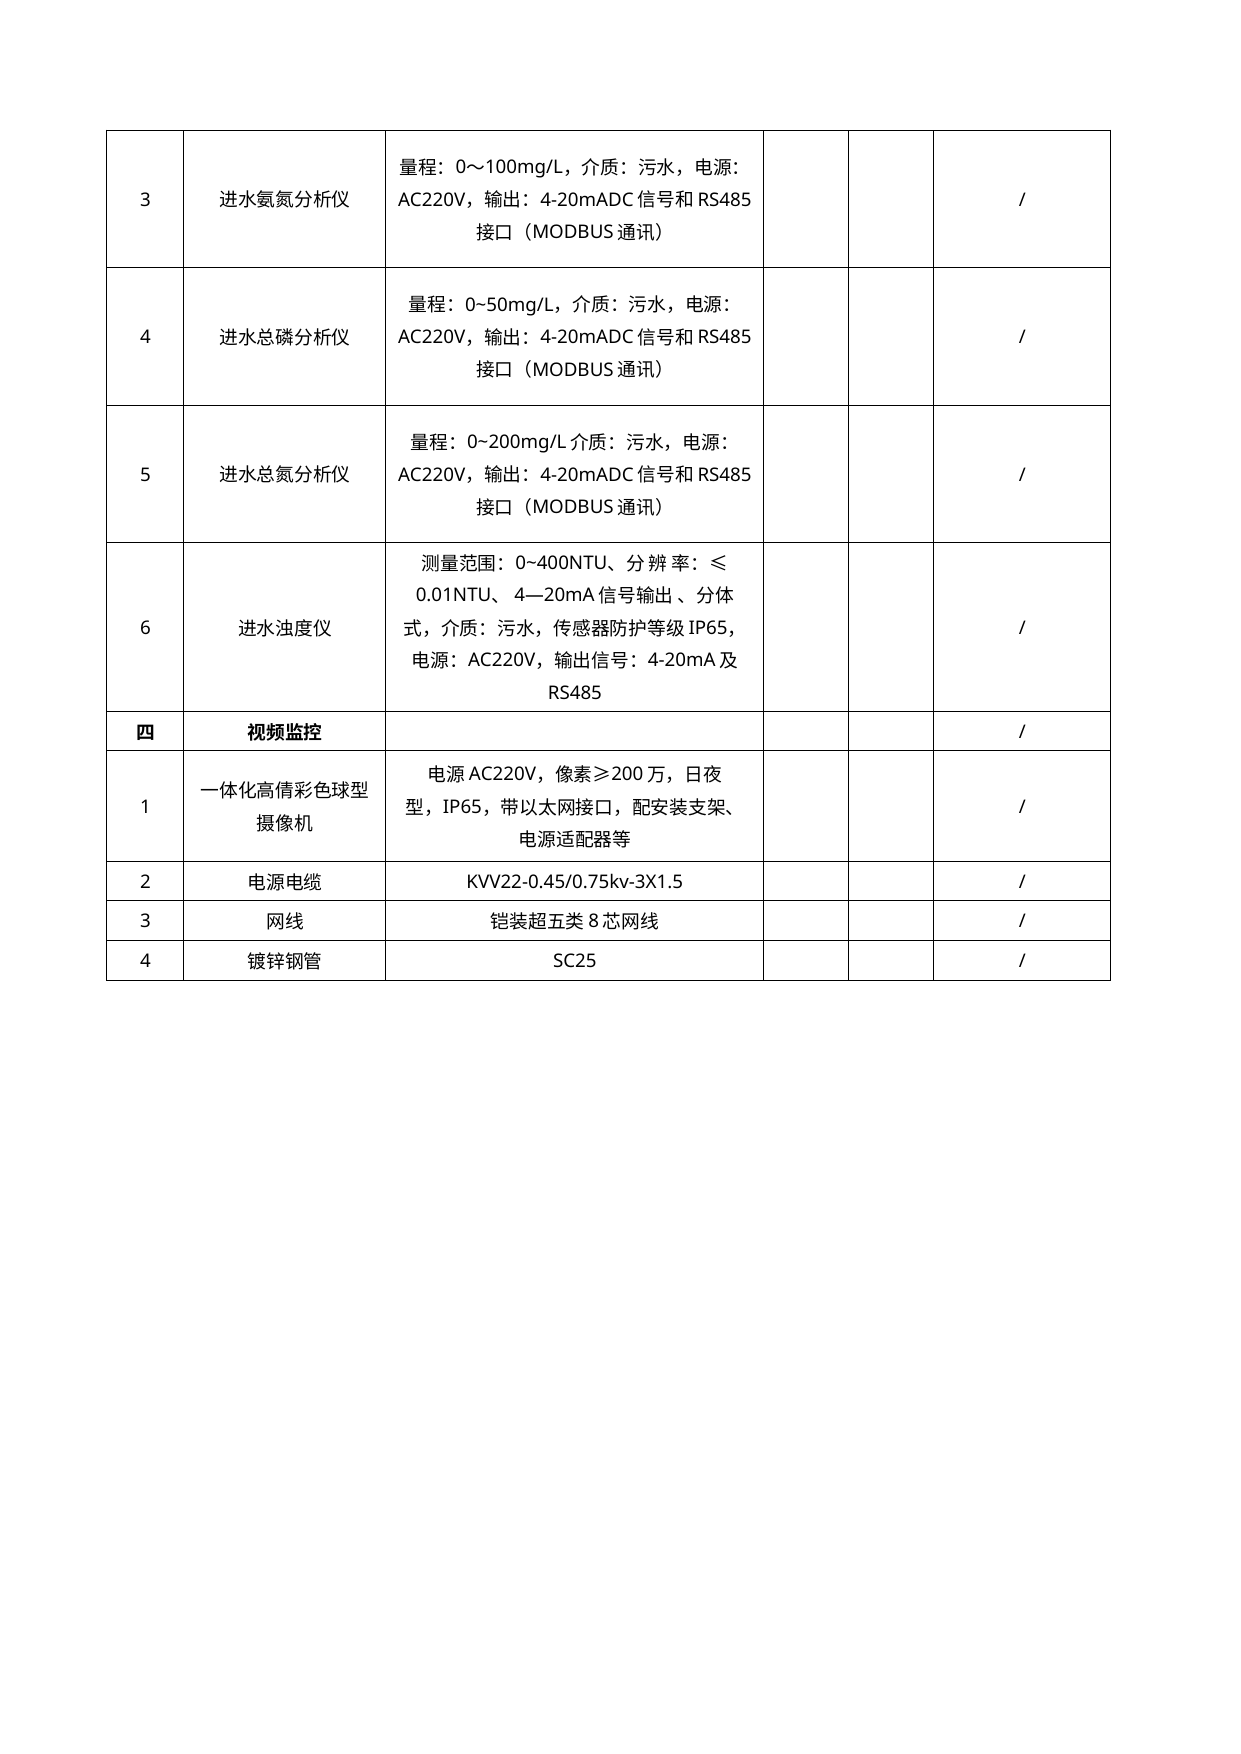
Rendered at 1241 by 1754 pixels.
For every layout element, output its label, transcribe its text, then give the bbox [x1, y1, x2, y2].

table_cell / [934, 751, 1110, 861]
table_cell [764, 751, 848, 861]
table_cell 进水总磷分析仪 [184, 268, 385, 404]
table_cell / [934, 901, 1110, 940]
table_cell [764, 901, 848, 940]
table_cell [849, 712, 933, 750]
table_cell SC25 [386, 941, 763, 979]
table_cell 1 [107, 751, 183, 861]
table_cell 2 [107, 862, 183, 900]
table_cell 进水氨氮分析仪 [184, 131, 385, 267]
table_cell [849, 268, 933, 404]
table_cell [849, 543, 933, 711]
table_cell 5 [107, 406, 183, 542]
table_cell / [934, 862, 1110, 900]
table_cell [849, 901, 933, 940]
table_cell [849, 406, 933, 542]
table_cell 6 [107, 543, 183, 711]
table_cell [764, 268, 848, 404]
table_cell / [934, 543, 1110, 711]
table_cell 视频监控 [184, 712, 385, 750]
table_cell 测量范围：0~400NTU、分 辨 率：≤ 0.01NTU、 4—20mA信号输出 、分体式，介质：污水，传感器防护等级IP65，电源：AC220V，输出信号：4-20mA及RS485 [386, 543, 763, 711]
table_cell [764, 131, 848, 267]
table_cell / [934, 406, 1110, 542]
table_cell 镀锌钢管 [184, 941, 385, 979]
table_cell [386, 712, 763, 750]
table_cell 3 [107, 131, 183, 267]
table_cell 电源电缆 [184, 862, 385, 900]
table_cell [764, 862, 848, 900]
table_cell 铠装超五类8芯网线 [386, 901, 763, 940]
table_cell 进水总氮分析仪 [184, 406, 385, 542]
table_cell [764, 941, 848, 979]
table_cell / [934, 268, 1110, 404]
table_cell [764, 712, 848, 750]
table_cell / [934, 131, 1110, 267]
table_cell 一体化高倩彩色球型摄像机 [184, 751, 385, 861]
table_cell [849, 862, 933, 900]
table_cell [849, 131, 933, 267]
table_cell 电源AC220V，像素≥200万，日夜型，IP65，带以太网接口，配安装支架、电源适配器等 [386, 751, 763, 861]
table_cell [764, 543, 848, 711]
table_cell 量程：0～100mg/L，介质：污水，电源：AC220V，输出：4-20mADC信号和RS485接口（MODBUS通讯） [386, 131, 763, 267]
table_cell 量程：0~50mg/L，介质：污水，电源：AC220V，输出：4-20mADC信号和RS485接口（MODBUS通讯） [386, 268, 763, 404]
table_cell [849, 751, 933, 861]
table_cell 3 [107, 901, 183, 940]
table_cell [764, 406, 848, 542]
table_cell 进水浊度仪 [184, 543, 385, 711]
table_cell / [934, 941, 1110, 979]
table_cell 网线 [184, 901, 385, 940]
table_cell 4 [107, 941, 183, 979]
table_cell 四 [107, 712, 183, 750]
table_cell 4 [107, 268, 183, 404]
table_cell / [934, 712, 1110, 750]
table_cell 量程：0~200mg/L介质：污水，电源：AC220V，输出：4-20mADC信号和RS485接口（MODBUS通讯） [386, 406, 763, 542]
table_cell KVV22-0.45/0.75kv-3X1.5 [386, 862, 763, 900]
table_cell [849, 941, 933, 979]
